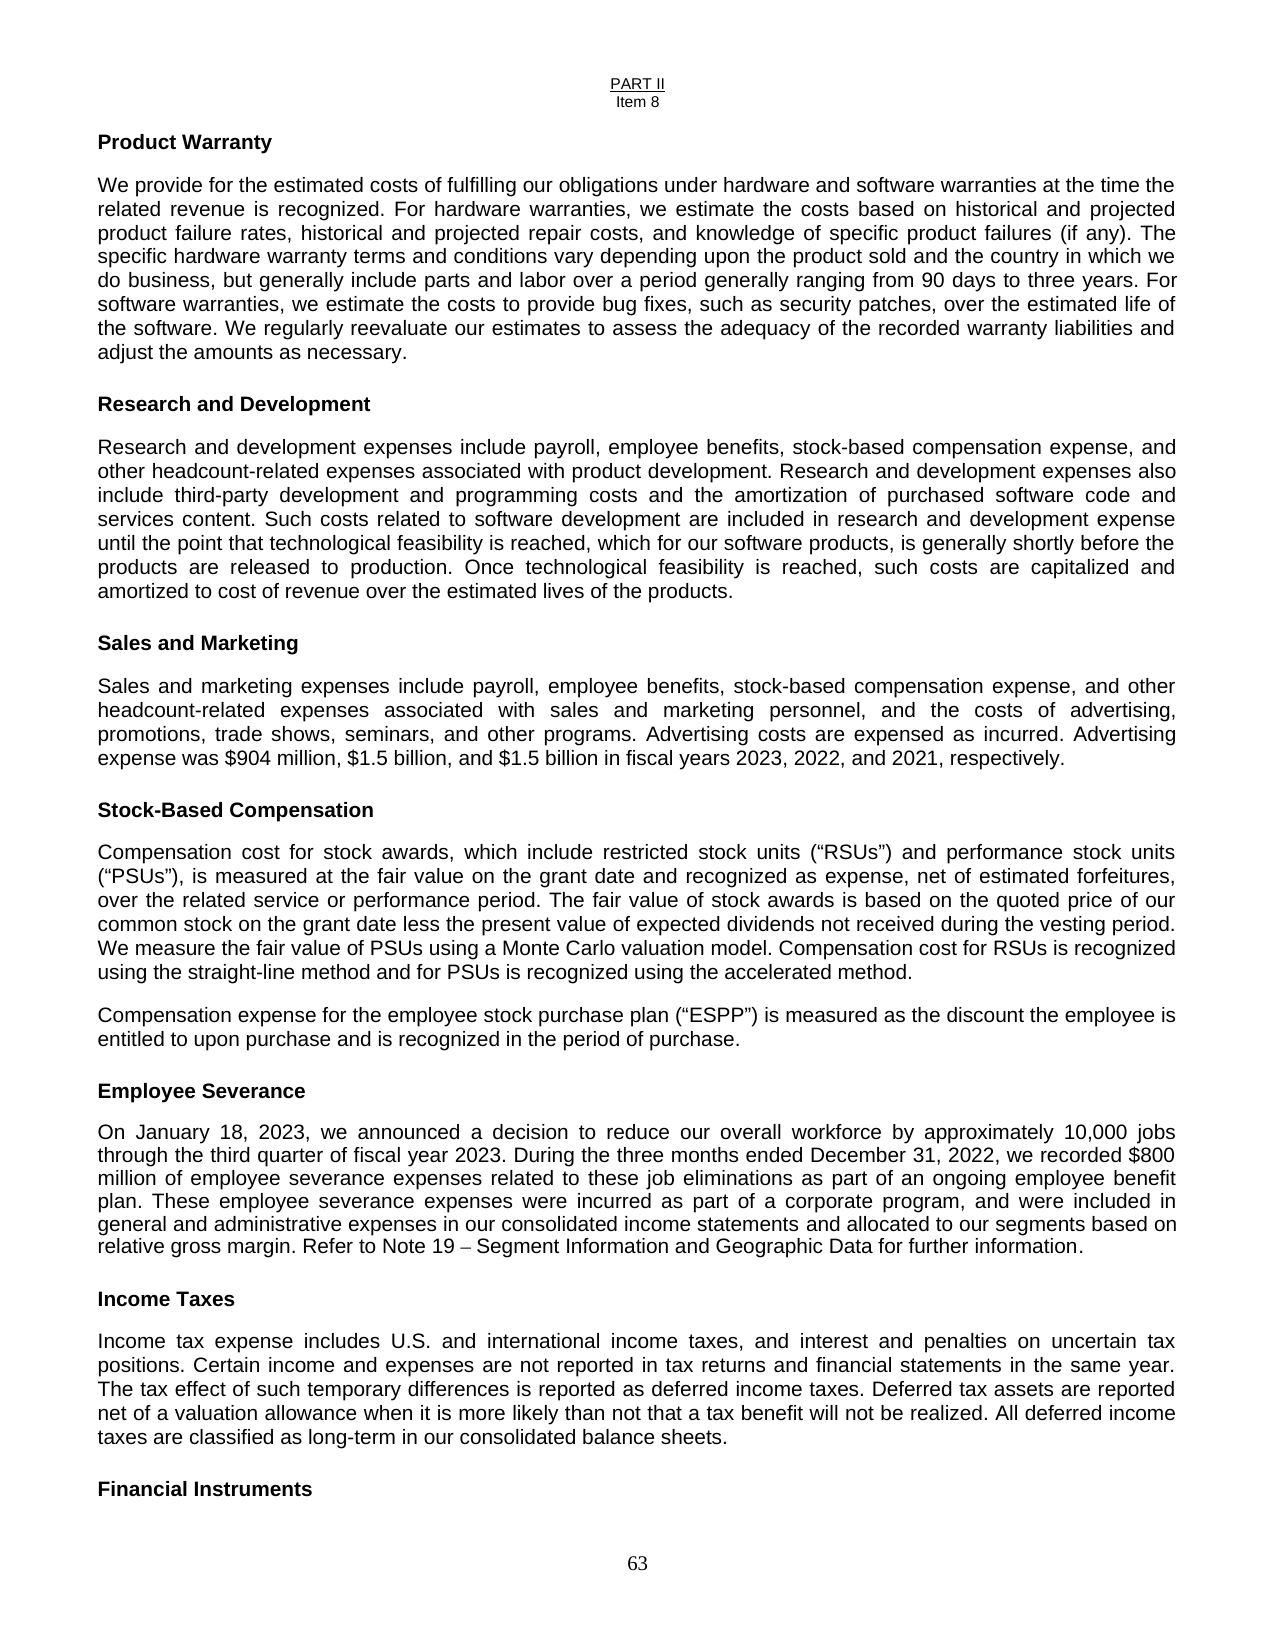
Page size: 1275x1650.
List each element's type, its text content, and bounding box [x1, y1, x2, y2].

text We provide for the estimated costs of fulfilling our obligations under hardware and software warranties at the time the related revenue is recognized. For hardware warranties, we estimate the costs based on historical and projected product failure rates, historical and projected repair costs, and knowledge of specific product failures (if any). The specific hardware warranty terms and conditions vary depending upon the product sold and the country in which we do business, but generally include parts and labor over a period generally ranging from 90 days to three years. For software warranties, we estimate the costs to provide bug fixes, such as security patches, over the estimated life of the software. We regularly reevaluate our estimates to assess the adequacy of the recorded warranty liabilities and adjust the amounts as necessary. [97, 172, 1177, 364]
text Income Taxes [97, 1287, 1177, 1311]
text Income tax expense includes U.S. and international income taxes, and interest and penalties on uncertain tax positions. Certain income and expenses are not reported in tax returns and financial statements in the same year. The tax effect of such temporary differences is reported as deferred income taxes. Deferred tax assets are reported net of a valuation allowance when it is more likely than not that a tax benefit will not be realized. All deferred income taxes are classified as long-term in our consolidated balance sheets. [97, 1329, 1177, 1449]
text Employee Severance [97, 1079, 1177, 1103]
text Sales and marketing expenses include payroll, employee benefits, stock-based compensation expense, and other headcount-related expenses associated with sales and marketing personnel, and the costs of advertising, promotions, trade shows, seminars, and other programs. Advertising costs are expensed as incurred. Advertising expense was $904 million, $1.5 billion, and $1.5 billion in fiscal years 2023, 2022, and 2021, respectively. [97, 673, 1177, 769]
text Compensation expense for the employee stock purchase plan (“ESPP”) is measured as the discount the employee is entitled to upon purchase and is recognized in the period of purchase. [97, 1003, 1177, 1051]
text Research and development expenses include payroll, employee benefits, stock-based compensation expense, and other headcount-related expenses associated with product development. Research and development expenses also include third-party development and programming costs and the amortization of purchased software code and services content. Such costs related to software development are included in research and development expense until the point that technological feasibility is reached, which for our software products, is generally shortly before the products are released to production. Once technological feasibility is reached, such costs are capitalized and amortized to cost of revenue over the estimated lives of the products. [97, 435, 1177, 603]
text Research and Development [97, 392, 1177, 416]
text Product Warranty [97, 130, 1177, 154]
text On January 18, 2023, we announced a decision to reduce our overall workforce by approximately 10,000 jobs through the third quarter of fiscal year 2023. During the three months ended December 31, 2022, we recorded $800 million of employee severance expenses related to these job eliminations as part of an ongoing employee benefit plan. These employee severance expenses were incurred as part of a corporate program, and were included in general and administrative expenses in our consolidated income statements and allocated to our segments based on relative gross margin. Refer to Note 19 – Segment Information and Geographic Data for further information. [97, 1121, 1177, 1258]
text Sales and Marketing [97, 631, 1177, 655]
text Compensation cost for stock awards, which include restricted stock units (“RSUs”) and performance stock units (“PSUs”), is measured at the fair value on the grant date and recognized as expense, net of estimated forfeitures, over the related service or performance period. The fair value of stock awards is based on the quoted price of our common stock on the grant date less the present value of expected dividends not received during the vesting period. We measure the fair value of PSUs using a Monte Carlo valuation model. Compensation cost for RSUs is recognized using the straight-line method and for PSUs is recognized using the accelerated method. [97, 840, 1177, 984]
text Financial Instruments [97, 1477, 1177, 1501]
text Stock-Based Compensation [97, 797, 1177, 821]
